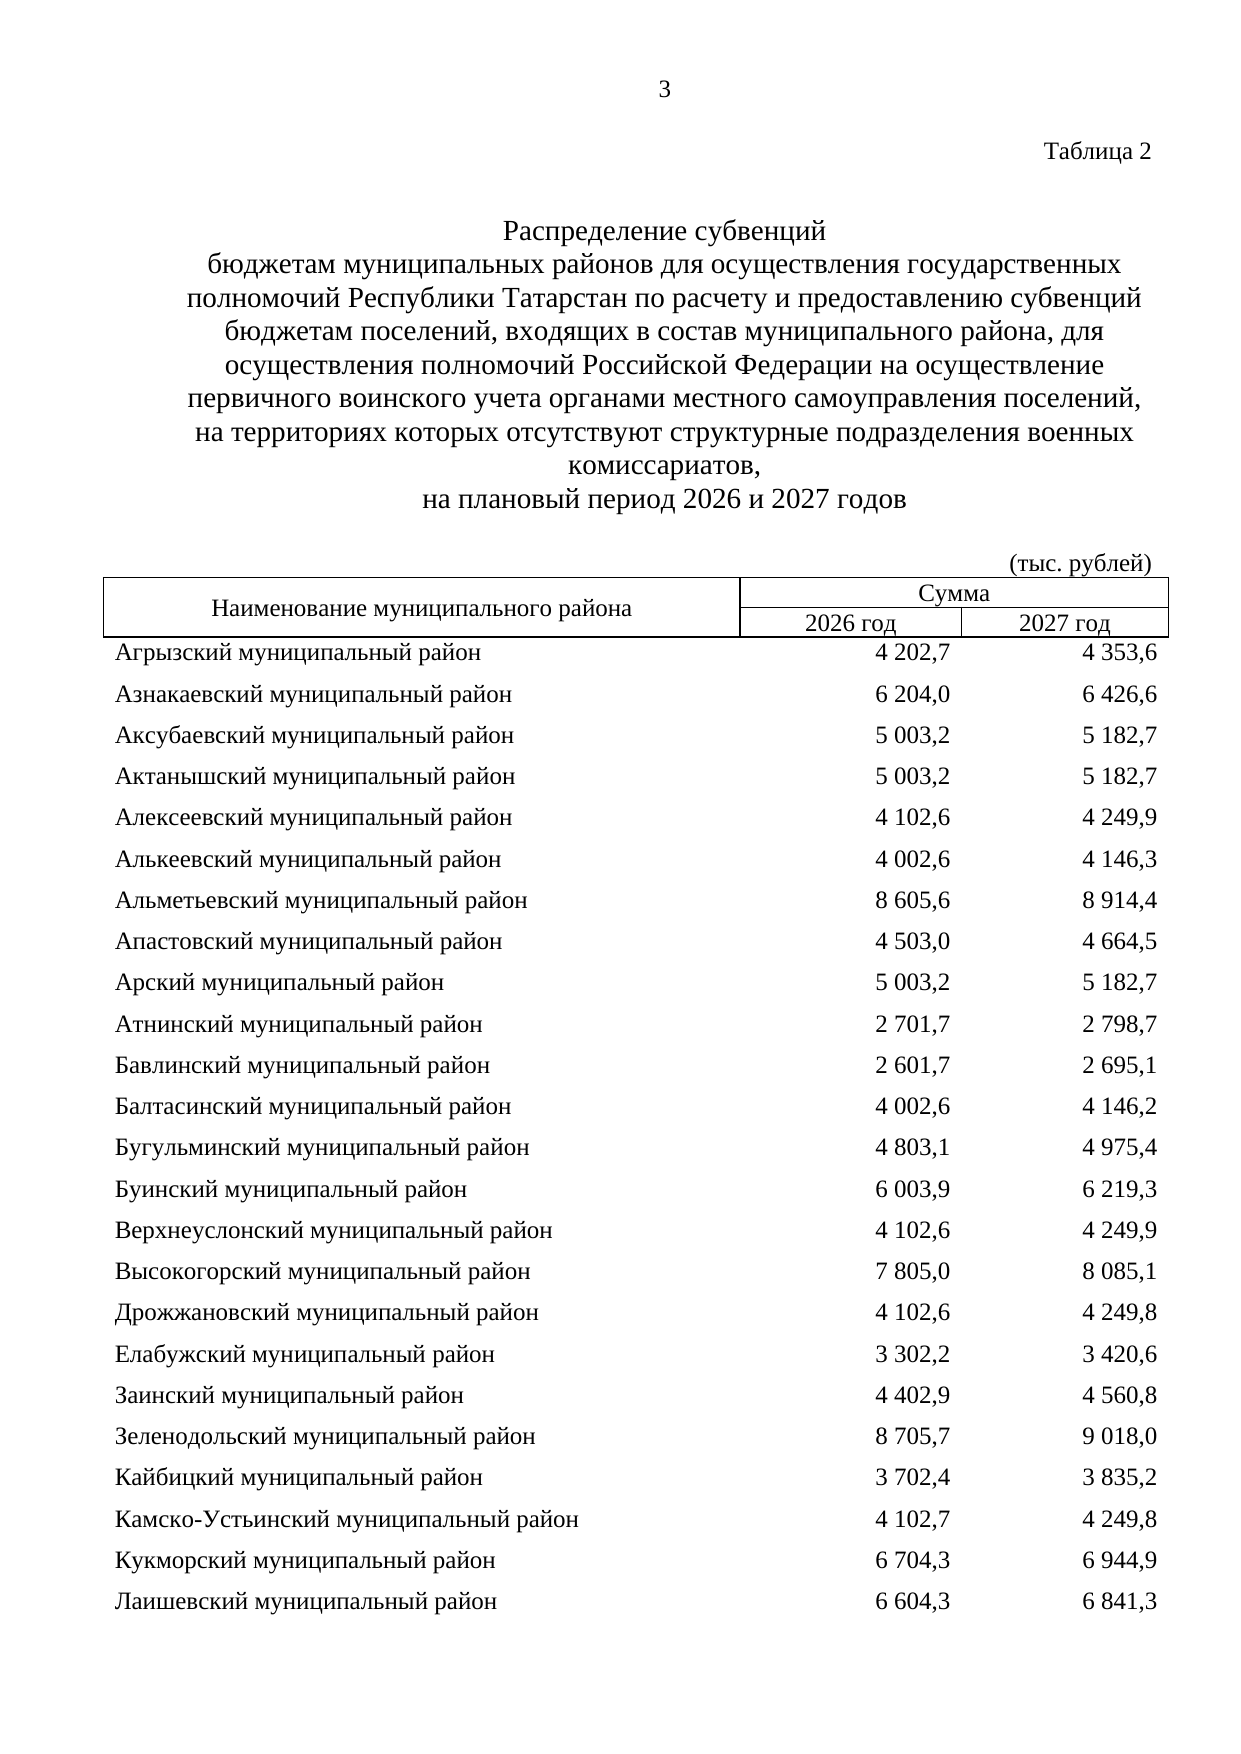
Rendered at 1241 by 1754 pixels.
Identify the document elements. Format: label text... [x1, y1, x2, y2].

table_cell 4 975,4 [961, 1133, 1168, 1174]
table_cell Бавлинский муниципальный район [103, 1050, 740, 1091]
table_cell 5 182,7 [961, 761, 1168, 802]
table_cell Высокогорский муниципальный район [103, 1256, 740, 1297]
table_cell Азнакаевский муниципальный район [103, 679, 740, 720]
table_cell Агрызский муниципальный район [103, 638, 740, 679]
table_cell Балтасинский муниципальный район [103, 1091, 740, 1132]
table_cell 2 798,7 [961, 1009, 1168, 1050]
table_cell Заинский муниципальный район [103, 1380, 740, 1421]
table_cell 5 003,2 [740, 761, 961, 802]
table_cell Кайбицкий муниципальный район [103, 1463, 740, 1504]
table_cell Арский муниципальный район [103, 968, 740, 1009]
table_cell 4 002,6 [740, 844, 961, 885]
table_cell 4 560,8 [961, 1380, 1168, 1421]
table_cell 2026 год [741, 608, 961, 636]
table_cell 4 249,9 [961, 803, 1168, 844]
table_header Сумма [741, 578, 1168, 607]
table_cell 2027 год [962, 608, 1168, 636]
table_cell 3 835,2 [961, 1463, 1168, 1504]
table_cell Верхнеуслонский муниципальный район [103, 1215, 740, 1256]
table_cell 4 249,8 [961, 1298, 1168, 1339]
table_cell 2 601,7 [740, 1050, 961, 1091]
table_cell Актанышский муниципальный район [103, 761, 740, 802]
table_cell Апастовский муниципальный район [103, 926, 740, 967]
table_cell 4 002,6 [740, 1091, 961, 1132]
table_cell 4 353,6 [961, 638, 1168, 679]
table_cell 3 702,4 [740, 1463, 961, 1504]
table_cell Аксубаевский муниципальный район [103, 720, 740, 761]
table_cell Лаишевский муниципальный район [103, 1586, 740, 1627]
table_cell 4 664,5 [961, 926, 1168, 967]
table_cell 4 202,7 [740, 638, 961, 679]
table_header Наименование муниципального района [104, 578, 739, 636]
text на плановый период 2026 и 2027 годов [177, 481, 1152, 514]
table_cell 5 003,2 [740, 720, 961, 761]
table_cell Кукморский муниципальный район [103, 1545, 740, 1586]
table_cell 4 803,1 [740, 1133, 961, 1174]
table_cell 8 705,7 [740, 1421, 961, 1462]
table_cell 3 420,6 [961, 1339, 1168, 1380]
text Таблица 2 [177, 136, 1152, 165]
table_cell 4 503,0 [740, 926, 961, 967]
table_cell Алькеевский муниципальный район [103, 844, 740, 885]
table_cell Буинский муниципальный район [103, 1174, 740, 1215]
table_cell Бугульминский муниципальный район [103, 1133, 740, 1174]
table_cell 7 805,0 [740, 1256, 961, 1297]
table_cell 4 402,9 [740, 1380, 961, 1421]
table_cell Камско-Устьинский муниципальный район [103, 1504, 740, 1545]
table_cell 4 102,6 [740, 1298, 961, 1339]
table_cell 5 182,7 [961, 968, 1168, 1009]
table_cell 4 102,6 [740, 1215, 961, 1256]
table_cell 6 604,3 [740, 1586, 961, 1627]
table_cell 8 914,4 [961, 885, 1168, 926]
table_cell 6 426,6 [961, 679, 1168, 720]
table_cell 4 102,6 [740, 803, 961, 844]
table_cell 8 085,1 [961, 1256, 1168, 1297]
table_cell 6 704,3 [740, 1545, 961, 1586]
table_cell Альметьевский муниципальный район [103, 885, 740, 926]
table_cell 4 146,2 [961, 1091, 1168, 1132]
table_cell 4 249,9 [961, 1215, 1168, 1256]
table_cell Атнинский муниципальный район [103, 1009, 740, 1050]
table_cell 5 182,7 [961, 720, 1168, 761]
table_cell 6 204,0 [740, 679, 961, 720]
text (тыс. рублей) [177, 548, 1152, 577]
text Распределение субвенций [177, 213, 1152, 246]
table_cell 5 003,2 [740, 968, 961, 1009]
table_cell 6 219,3 [961, 1174, 1168, 1215]
table_cell 4 146,3 [961, 844, 1168, 885]
table_cell 4 102,7 [740, 1504, 961, 1545]
table_cell 4 249,8 [961, 1504, 1168, 1545]
text бюджетам муниципальных районов для осуществления государственных полномочий Республики Татарстан по расчету и предоставлению субвенций бюджетам поселений, входящих в состав муниципального района, для осуществления полномочий Российской Федерации на осуществление первичного воинского учета органами местного самоуправления поселений, на территориях которых отсутствуют структурные подразделения военных комиссариатов, [177, 246, 1152, 481]
table_cell 2 695,1 [961, 1050, 1168, 1091]
table_cell Алексеевский муниципальный район [103, 803, 740, 844]
table_cell 2 701,7 [740, 1009, 961, 1050]
table_cell Зеленодольский муниципальный район [103, 1421, 740, 1462]
table_cell 3 302,2 [740, 1339, 961, 1380]
table_cell 8 605,6 [740, 885, 961, 926]
table_cell 6 003,9 [740, 1174, 961, 1215]
table_cell 9 018,0 [961, 1421, 1168, 1462]
table_cell 6 841,3 [961, 1586, 1168, 1627]
table_cell 6 944,9 [961, 1545, 1168, 1586]
table_cell Дрожжановский муниципальный район [103, 1298, 740, 1339]
table_cell Елабужский муниципальный район [103, 1339, 740, 1380]
